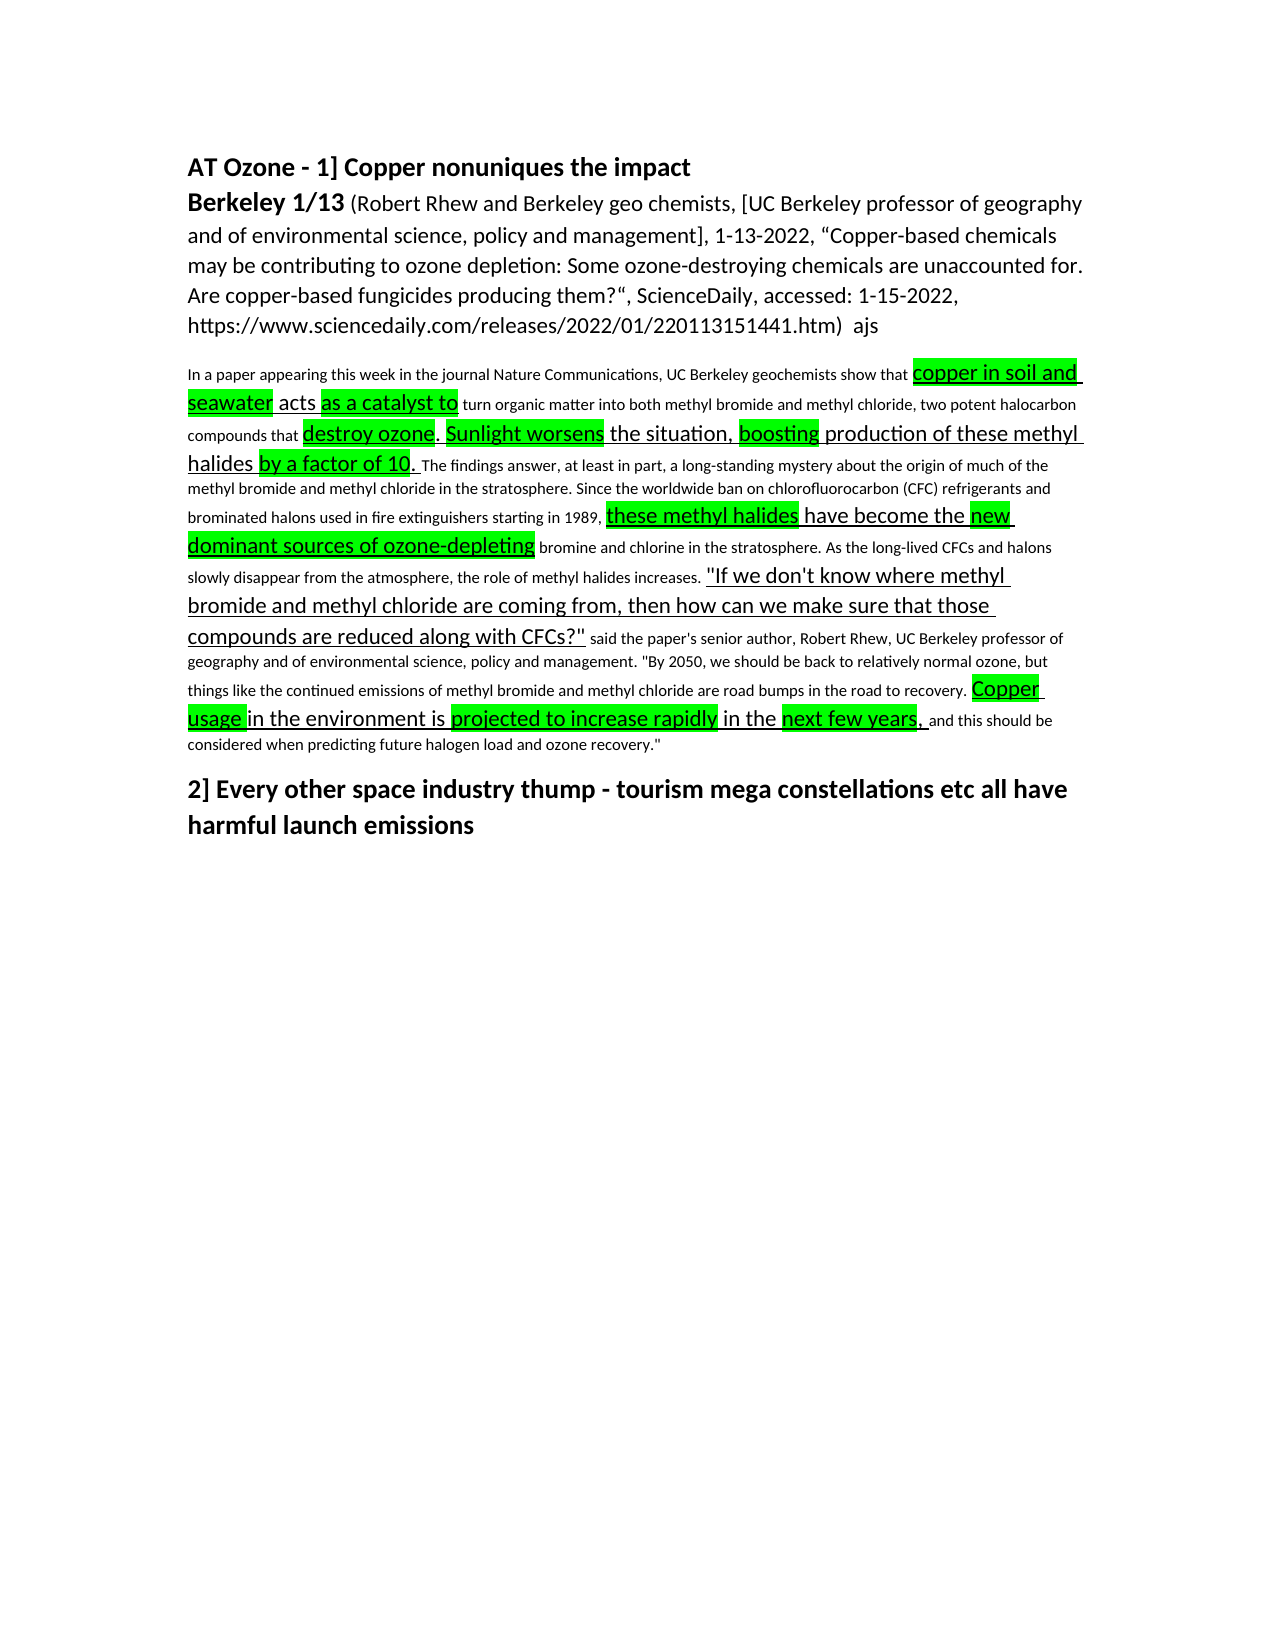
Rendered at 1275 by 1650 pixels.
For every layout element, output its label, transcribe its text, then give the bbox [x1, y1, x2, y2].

text Berkeley 1/13 (Robert Rhew and Berkeley geo chemists, [UC Berkeley professor of geography and of environmental science, policy and management], 1-13-2022, “Copper-based chemicals may be contributing to ozone depletion: Some ozone-destroying chemicals are unaccounted for. Are copper-based fungicides producing them?“, ScienceDaily, accessed: 1-15-2022, https://www.sciencedaily.com/releases/2022/01/220113151441.htm) ajs [187, 186, 1087, 339]
subtitle 2] Every other space industry thump - tourism mega constellations etc all have harmful launch emissions [187, 772, 1087, 841]
text In a paper appearing this week in the journal Nature Communications, UC Berkeley geochemists show that copper in soil and seawater acts as a catalyst to turn organic matter into both methyl bromide and methyl chloride, two potent halocarbon compounds that destroy ozone. Sunlight worsens the situation, boosting production of these methyl halides by a factor of 10. The findings answer, at least in part, a long-standing mystery about the origin of much of the methyl bromide and methyl chloride in the stratosphere. Since the worldwide ban on chlorofluorocarbon (CFC) refrigerants and brominated halons used in fire extinguishers starting in 1989, these methyl halides have become the new dominant sources of ozone-depleting bromine and chlorine in the stratosphere. As the long-lived CFCs and halons slowly disappear from the atmosphere, the role of methyl halides increases. "If we don't know where methyl bromide and methyl chloride are coming from, then how can we make sure that those compounds are reduced along with CFCs?" said the paper's senior author, Robert Rhew, UC Berkeley professor of geography and of environmental science, policy and management. "By 2050, we should be back to relatively normal ozone, but things like the continued emissions of methyl bromide and methyl chloride are road bumps in the road to recovery. Copper usage in the environment is projected to increase rapidly in the next few years, and this should be considered when predicting future halogen load and ozone recovery." [187, 358, 1087, 754]
subtitle AT Ozone - 1] Copper nonuniques the impact [187, 150, 1087, 183]
